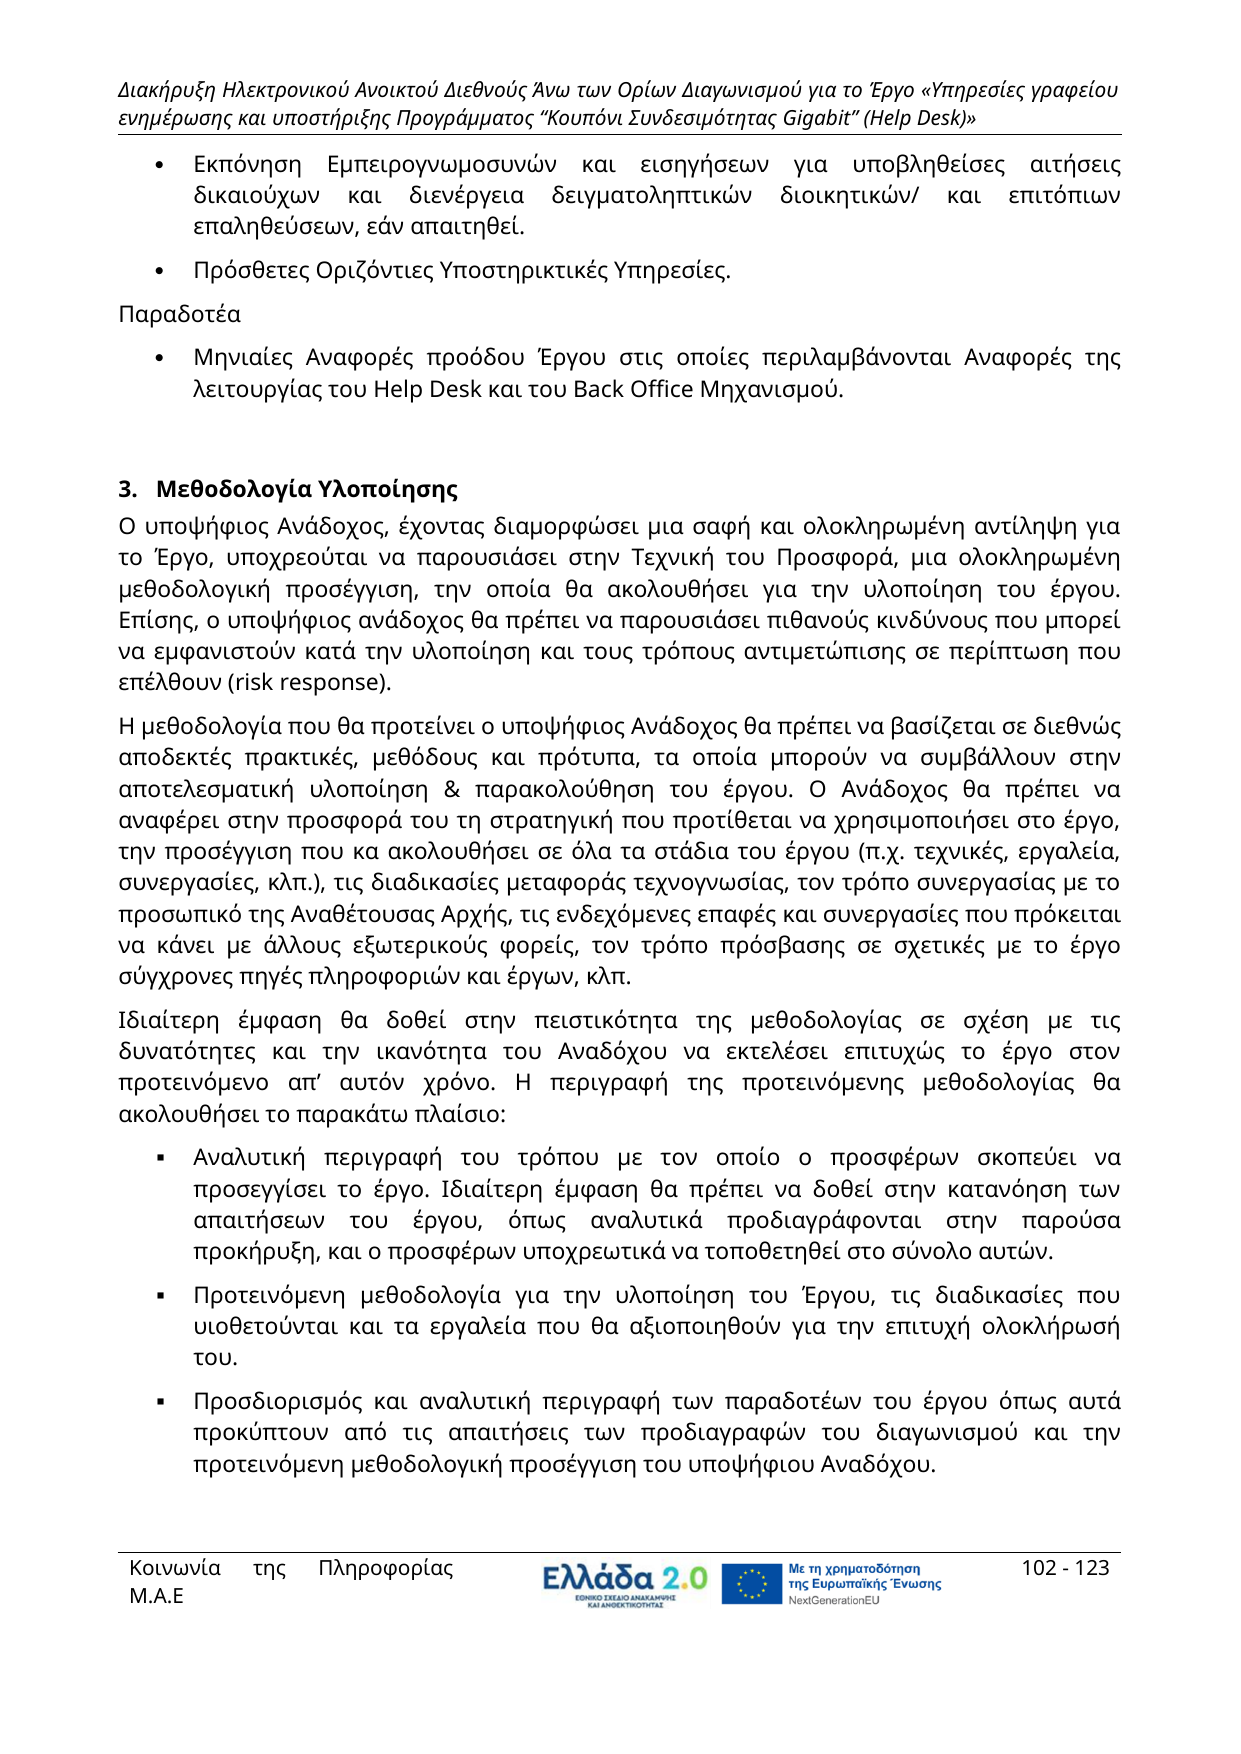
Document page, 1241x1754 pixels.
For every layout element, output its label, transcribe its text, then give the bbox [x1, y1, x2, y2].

text Η μεθοδολογία που θα προτείνει ο υποψήφιος Ανάδοχος θα πρέπει να βασίζεται σε διεθνώς αποδεκτές πρακτικές, μεθόδους και πρότυπα, τα οποία μπορούν να συμβάλλουν στην αποτελεσματική υλοποίηση & παρακολούθηση του έργου. Ο Ανάδοχος θα πρέπει να αναφέρει στην προσφορά του τη στρατηγική που προτίθεται να χρησιμοποιήσει στο έργο, την προσέγγιση που κα ακολουθήσει σε όλα τα στάδια του έργου (π.χ. τεχνικές, εργαλεία, συνεργασίες, κλπ.), τις διαδικασίες μεταφοράς τεχνογνωσίας, τον τρόπο συνεργασίας με το προσωπικό της Αναθέτουσας Αρχής, τις ενδεχόμενες επαφές και συνεργασίες που πρόκειται να κάνει με άλλους εξωτερικούς φορείς, τον τρόπο πρόσβασης σε σχετικές με το έργο σύγχρονες πηγές πληροφοριών και έργων, κλπ. [118, 710, 1122, 991]
list Προσδιορισμός και αναλυτική περιγραφή των παραδοτέων του έργου όπως αυτά προκύπτουν από τις απαιτήσεις των προδιαγραφών του διαγωνισμού και την προτεινόμενη μεθοδολογική προσέγγιση του υποψήφιου Αναδόχου. [156, 1385, 1122, 1479]
text Ο υποψήφιος Ανάδοχος, έχοντας διαμορφώσει μια σαφή και ολοκληρωμένη αντίληψη για το Έργο, υποχρεούται να παρουσιάσει στην Τεχνική του Προσφορά, μια ολοκληρωμένη μεθοδολογική προσέγγιση, την οποία θα ακολουθήσει για την υλοποίηση του έργου. Επίσης, ο υποψήφιος ανάδοχος θα πρέπει να παρουσιάσει πιθανούς κινδύνους που μπορεί να εμφανιστούν κατά την υλοποίηση και τους τρόπους αντιμετώπισης σε περίπτωση που επέλθουν (risk response). [118, 510, 1122, 697]
subtitle Μεθοδολογία Υλοποίησης [118, 472, 1122, 504]
list Εκπόνηση Εμπειρογνωμοσυνών και εισηγήσεων για υποβληθείσες αιτήσεις δικαιούχων και διενέργεια δειγματοληπτικών διοικητικών/ και επιτόπιων επαληθεύσεων, εάν απαιτηθεί. [156, 147, 1122, 241]
list Πρόσθετες Οριζόντιες Υποστηρικτικές Υπηρεσίες. [156, 254, 1122, 285]
list Μηνιαίες Αναφορές προόδου Έργου στις οποίες περιλαμβάνονται Αναφορές της λειτουργίας του Help Desk και του Back Office Μηχανισμού. [156, 341, 1122, 404]
list Προτεινόμενη μεθοδολογία για την υλοποίηση του Έργου, τις διαδικασίες που υιοθετούνται και τα εργαλεία που θα αξιοποιηθούν για την επιτυχή ολοκλήρωσή του. [156, 1279, 1122, 1372]
list Αναλυτική περιγραφή του τρόπου με τον οποίο ο προσφέρων σκοπεύει να προσεγγίσει το έργο. Ιδιαίτερη έμφαση θα πρέπει να δοθεί στην κατανόηση των απαιτήσεων του έργου, όπως αναλυτικά προδιαγράφονται στην παρούσα προκήρυξη, και ο προσφέρων υποχρεωτικά να τοποθετηθεί στο σύνολο αυτών. [156, 1141, 1122, 1266]
text Παραδοτέα [118, 297, 1122, 329]
picture [541, 1557, 948, 1609]
text Ιδιαίτερη έμφαση θα δοθεί στην πειστικότητα της μεθοδολογίας σε σχέση με τις δυνατότητες και την ικανότητα του Αναδόχου να εκτελέσει επιτυχώς το έργο στον προτεινόμενο απ’ αυτόν χρόνο. Η περιγραφή της προτεινόμενης μεθοδολογίας θα ακολουθήσει το παρακάτω πλαίσιο: [118, 1004, 1122, 1129]
